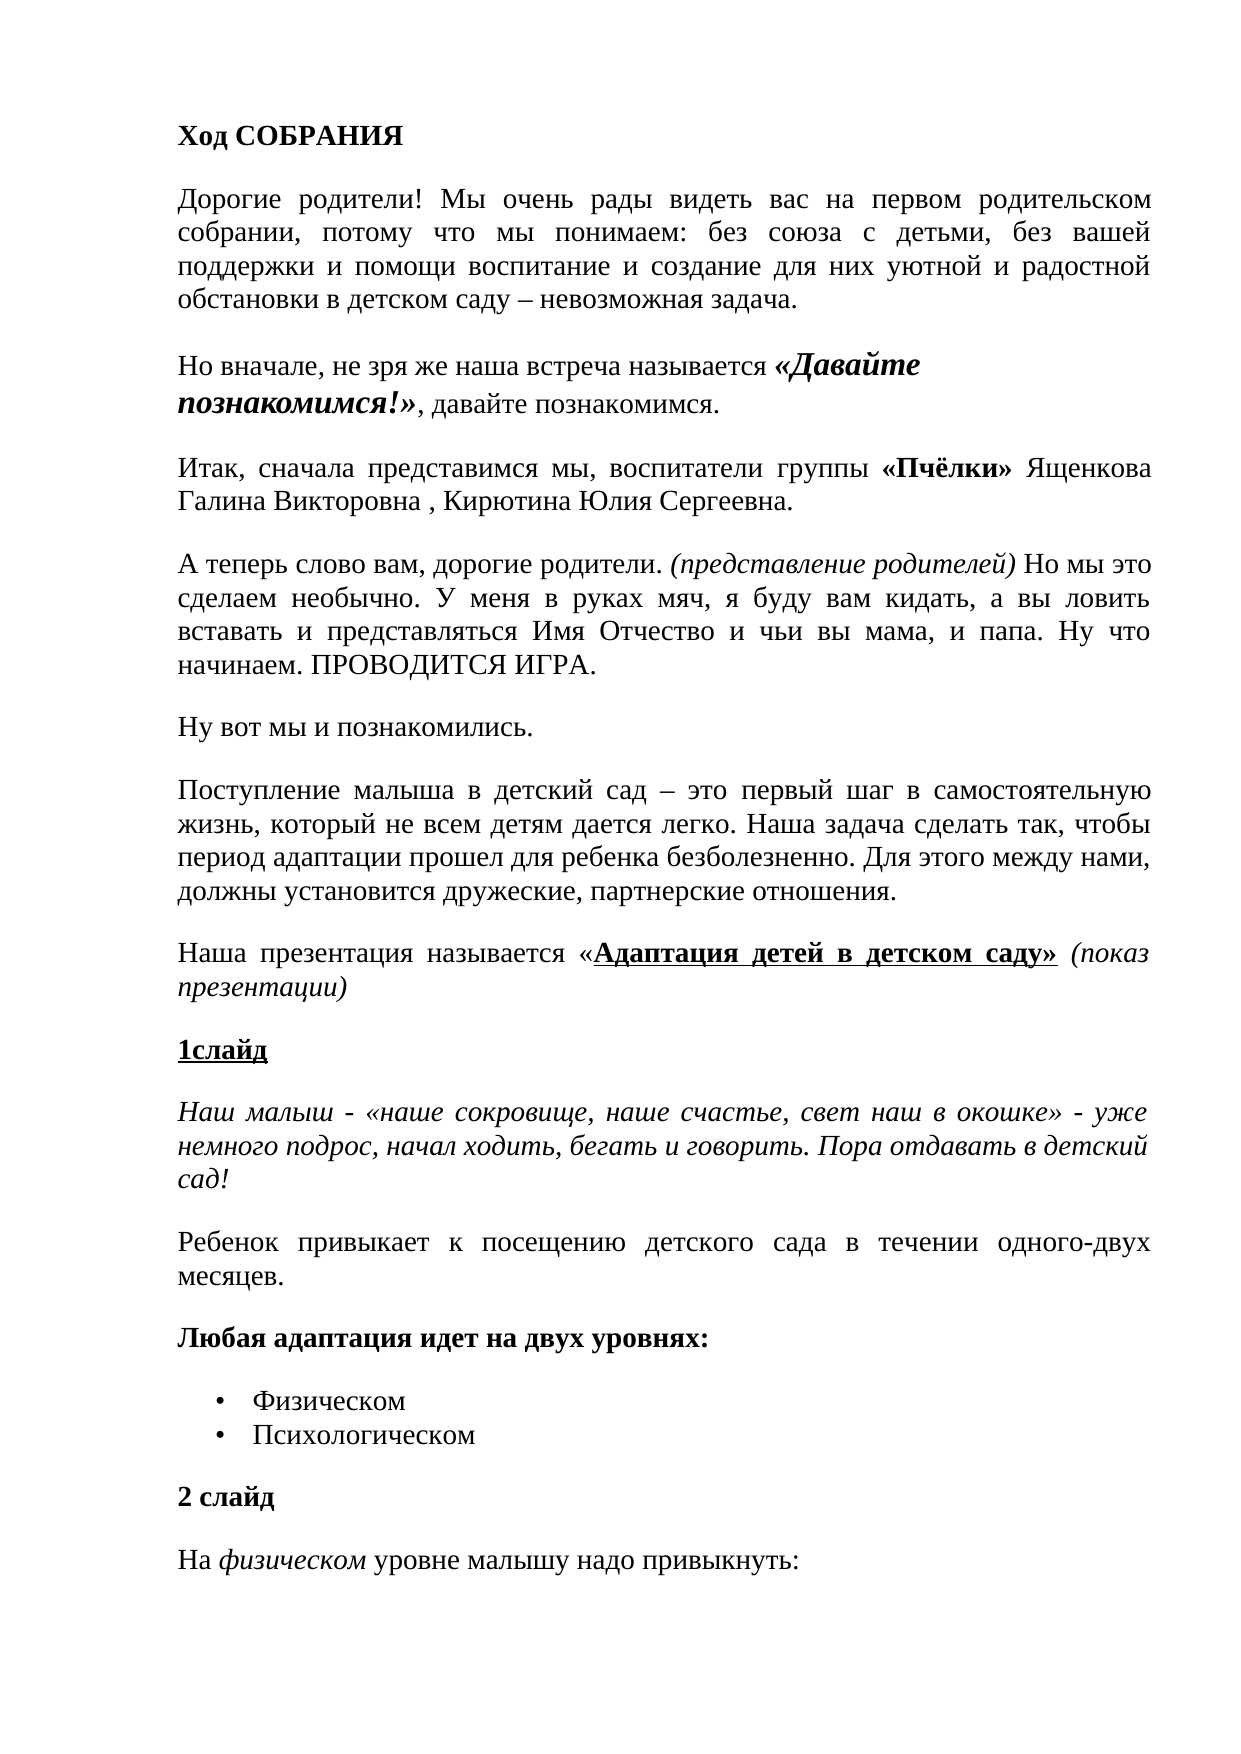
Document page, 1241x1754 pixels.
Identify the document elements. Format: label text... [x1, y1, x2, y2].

text Ну вот мы и познакомились. [177, 709, 1152, 743]
text Наш малыш - «наше сокровище, наше счастье, свет наш в окошке» - уже немного подрос, начал ходить, бегать и говорить. Пора отдавать в детский сад! [177, 1094, 1152, 1195]
text Ребенок привыкает к посещению детского сада в течении одного-двух месяцев. [177, 1224, 1152, 1291]
list Психологическом [215, 1417, 1152, 1450]
text Ход СОБРАНИЯ [177, 118, 1152, 152]
text Любая адаптация идет на двух уровнях: [177, 1321, 1152, 1354]
text 1слайд [177, 1032, 1152, 1065]
list Физическом [215, 1383, 1152, 1417]
text На физическом уровне малышу надо привыкнуть: [177, 1542, 1152, 1576]
text Наша презентация называется «Адаптация детей в детском саду» (показ презентации) [177, 936, 1152, 1003]
text А теперь слово вам, дорогие родители. (представление родителей) Но мы это сделаем необычно. У меня в руках мяч, я буду вам кидать, а вы ловить вставать и представляться Имя Отчество и чьи вы мама, и папа. Ну что начинаем. ПРОВОДИТСЯ ИГРА. [177, 546, 1152, 680]
text Но вначале, не зря же наша встреча называется «Давайте познакомимся!», давайте познакомимся. [177, 344, 1152, 421]
text Итак, сначала представимся мы, воспитатели группы «Пчёлки» Ященкова Галина Викторовна , Кирютина Юлия Сергеевна. [177, 450, 1152, 517]
text Поступление малыша в детский сад – это первый шаг в самостоятельную жизнь, который не всем детям дается легко. Наша задача сделать так, чтобы период адаптации прошел для ребенка безболезненно. Для этого между нами, должны установится дружеские, партнерские отношения. [177, 772, 1152, 906]
text Дорогие родители! Мы очень рады видеть вас на первом родительском собрании, потому что мы понимаем: без союза с детьми, без вашей поддержки и помощи воспитание и создание для них уютной и радостной обстановки в детском саду – невозможная задача. [177, 181, 1152, 315]
text 2 слайд [177, 1479, 1152, 1513]
